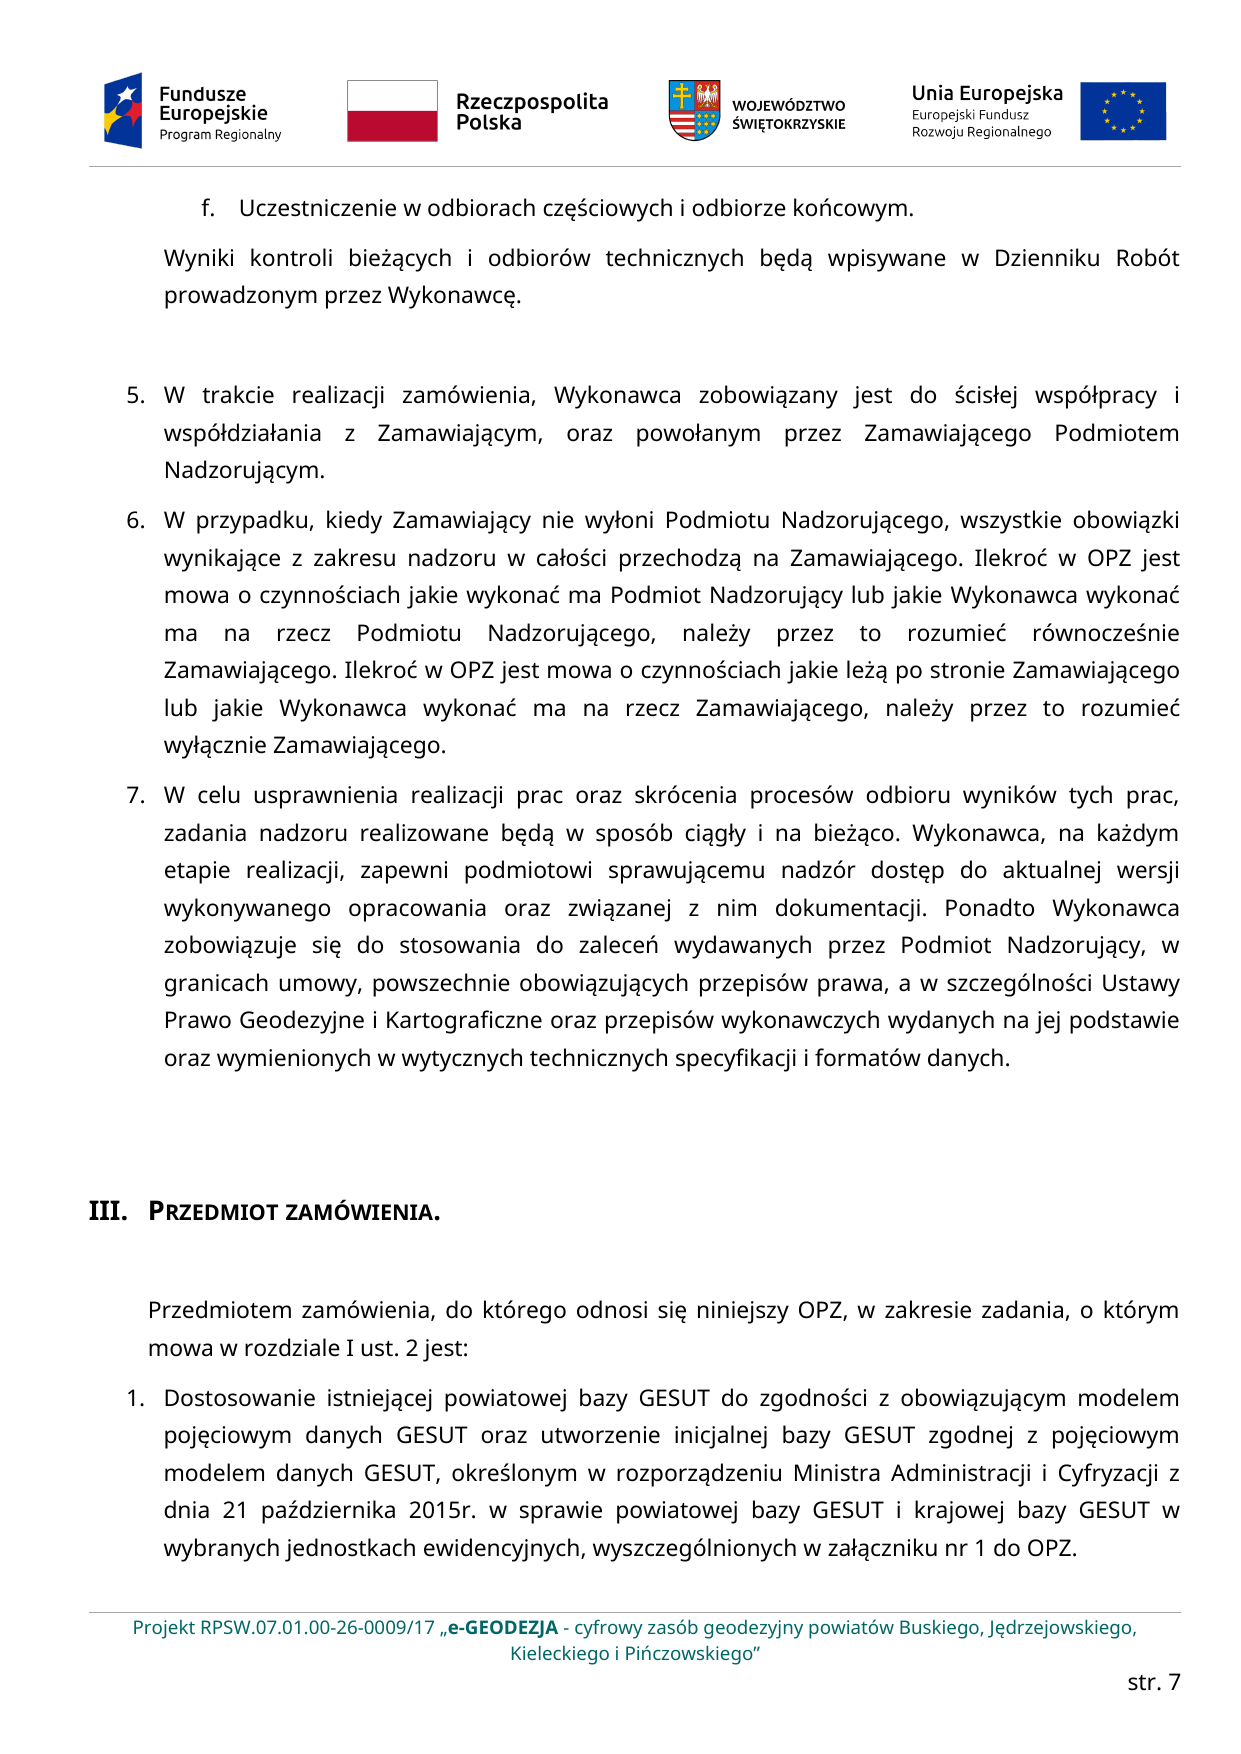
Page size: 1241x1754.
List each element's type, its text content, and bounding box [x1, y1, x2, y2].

list Dostosowanie istniejącej powiatowej bazy GESUT do zgodności z obowiązującym modelem pojęciowym danych GESUT oraz utworzenie inicjalnej bazy GESUT zgodnej z pojęciowym modelem danych GESUT, określonym w rozporządzeniu Ministra Administracji i Cyfryzacji z dnia 21 października 2015r. w sprawie powiatowej bazy GESUT i krajowej bazy GESUT w wybranych jednostkach ewidencyjnych, wyszczególnionych w załączniku nr 1 do OPZ. [126, 1382, 1181, 1563]
list W celu usprawnienia realizacji prac oraz skrócenia procesów odbioru wyników tych prac, zadania nadzoru realizowane będą w sposób ciągły i na bieżąco. Wykonawca, na każdym etapie realizacji, zapewni podmiotowi sprawującemu nadzór dostęp do aktualnej wersji wykonywanego opracowania oraz związanej z nim dokumentacji. Ponadto Wykonawca zobowiązuje się do stosowania do zaleceń wydawanych przez Podmiot Nadzorujący, w granicach umowy, powszechnie obowiązujących przepisów prawa, a w szczególności Ustawy Prawo Geodezyjne i Kartograficzne oraz przepisów wykonawczych wydanych na jej podstawie oraz wymienionych w wytycznych technicznych specyfikacji i formatów danych. [126, 779, 1181, 1073]
list Uczestniczenie w odbiorach częściowych i odbiorze końcowym. [201, 192, 1181, 223]
picture [88, 59, 1182, 164]
text Wyniki kontroli bieżących i odbiorów technicznych będą wpisywane w Dzienniku Robót prowadzonym przez Wykonawcę. [164, 242, 1181, 310]
subtitle Przedmiot zamówienia. [89, 1192, 1181, 1228]
text Przedmiotem zamówienia, do którego odnosi się niniejszy OPZ, w zakresie zadania, o którym mowa w rozdziale I ust. 2 jest: [148, 1294, 1181, 1363]
list W przypadku, kiedy Zamawiający nie wyłoni Podmiotu Nadzorującego, wszystkie obowiązki wynikające z zakresu nadzoru w całości przechodzą na Zamawiającego. Ilekroć w OPZ jest mowa o czynnościach jakie wykonać ma Podmiot Nadzorujący lub jakie Wykonawca wykonać ma na rzecz Podmiotu Nadzorującego, należy przez to rozumieć równocześnie Zamawiającego. Ilekroć w OPZ jest mowa o czynnościach jakie leżą po stronie Zamawiającego lub jakie Wykonawca wykonać ma na rzecz Zamawiającego, należy przez to rozumieć wyłącznie Zamawiającego. [126, 504, 1181, 760]
list W trakcie realizacji zamówienia, Wykonawca zobowiązany jest do ścisłej współpracy i współdziałania z Zamawiającym, oraz powołanym przez Zamawiającego Podmiotem Nadzorującym. [126, 379, 1181, 485]
